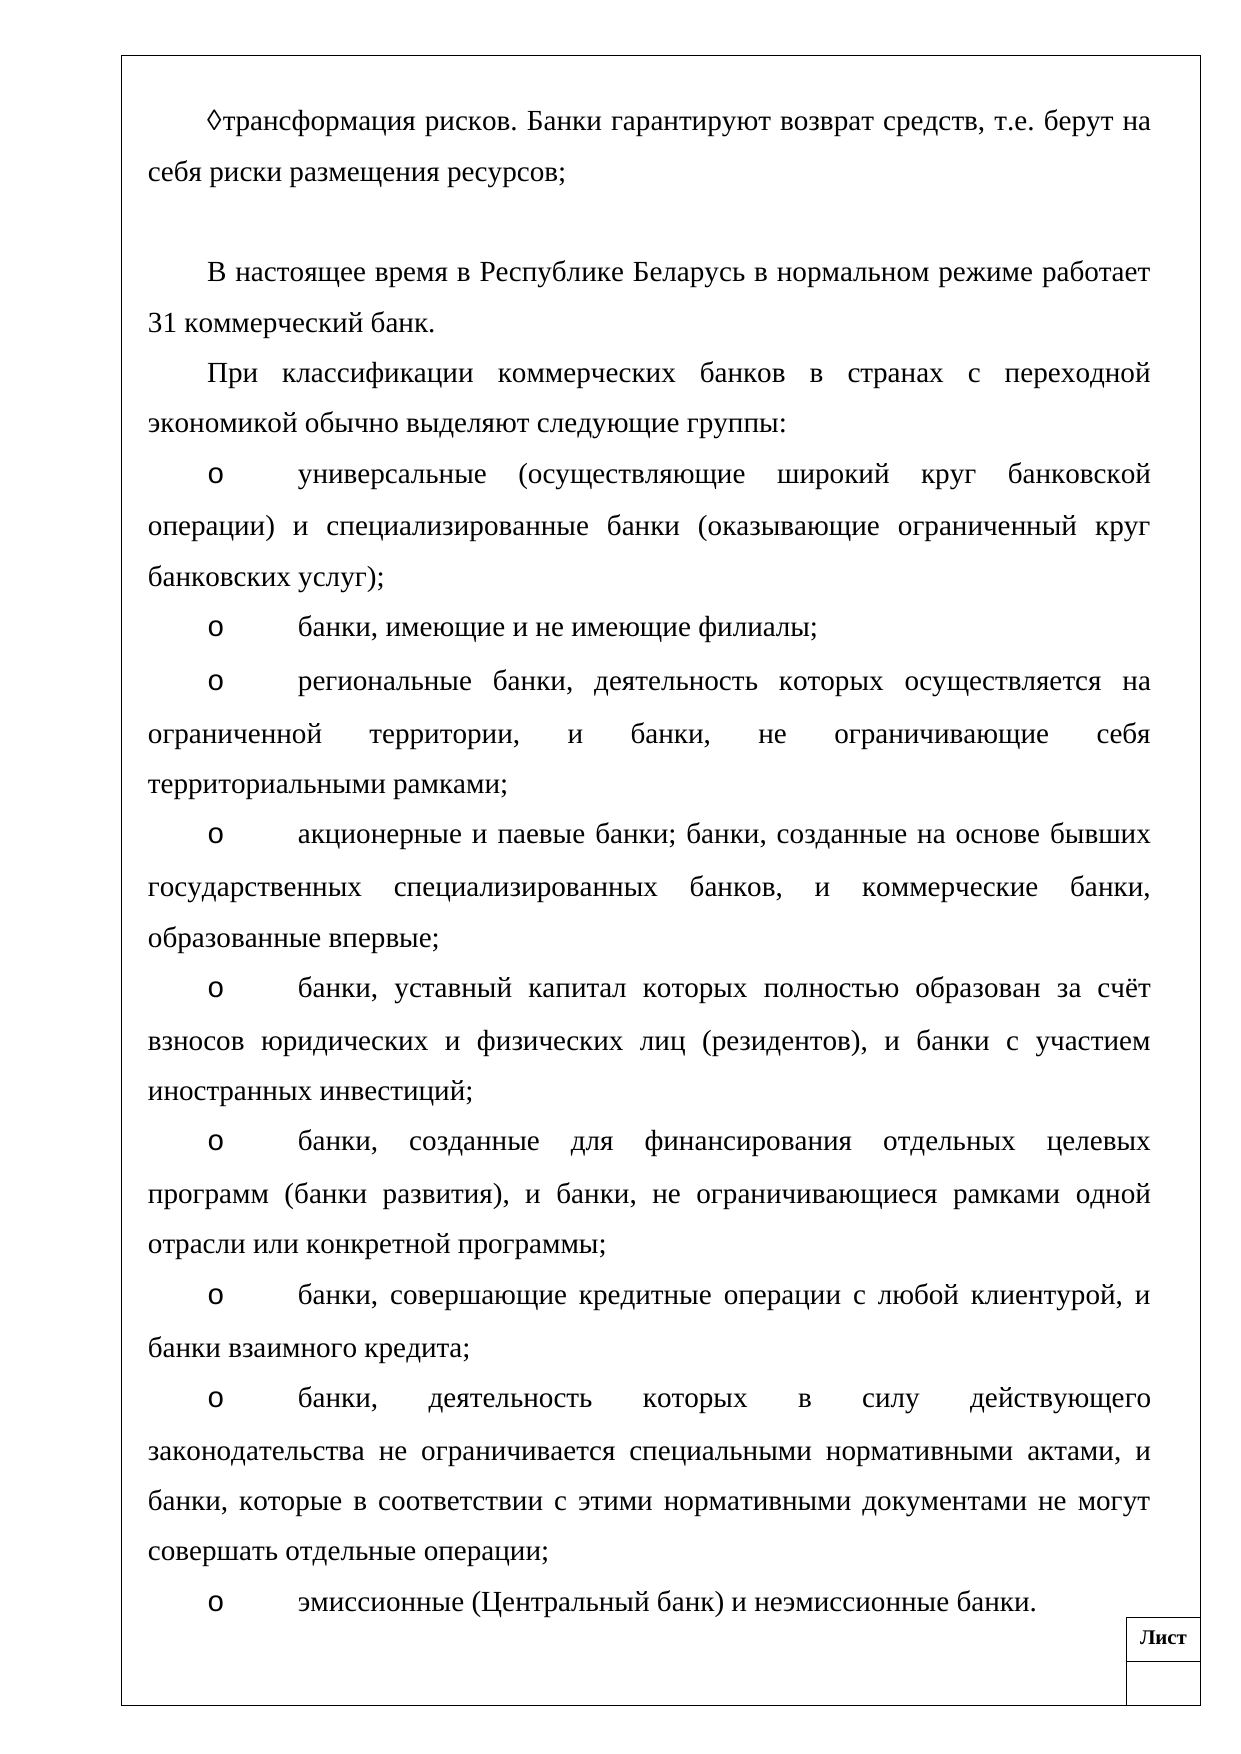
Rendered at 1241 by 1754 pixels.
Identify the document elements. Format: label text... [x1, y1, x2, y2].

list эмиссионные (Центральный банк) и неэмиссионные банки. [148, 1584, 1152, 1620]
list трансформация рисков. Банки гарантируют возврат средств, т.е. берут на себя риски размещения ресурсов; [148, 103, 1152, 187]
list акционерные и паевые банки; банки, созданные на основе бывших государственных специализированных банков, и коммерческие банки, образованные впервые; [148, 817, 1152, 953]
list банки, деятельность которых в силу действующего законодательства не ограничивается специальными нормативными актами, и банки, которые в соответствии с этими нормативными документами не могут совершать отдельные операции; [148, 1380, 1152, 1567]
list банки, совершающие кредитные операции с любой клиентурой, и банки взаимного кредита; [148, 1277, 1152, 1363]
text В настоящее время в Республике Беларусь в нормальном режиме работает 31 коммерческий банк. [148, 254, 1152, 338]
list банки, уставный капитал которых полностью образован за счёт взносов юридических и физических лиц (резидентов), и банки с участием иностранных инвестиций; [148, 970, 1152, 1107]
list банки, созданные для финансирования отдельных целевых программ (банки развития), и банки, не ограничивающиеся рамками одной отрасли или конкретной программы; [148, 1123, 1152, 1260]
list региональные банки, деятельность которых осуществляется на ограниченной территории, и банки, не ограничивающие себя территориальными рамками; [148, 663, 1152, 800]
list универсальные (осуществляющие широкий круг банковской операции) и специализированные банки (оказывающие ограниченный круг банковских услуг); [148, 456, 1152, 592]
text При классификации коммерческих банков в странах с переходной экономикой обычно выделяют следующие группы: [148, 355, 1152, 439]
list банки, имеющие и не имеющие филиалы; [148, 609, 1152, 645]
